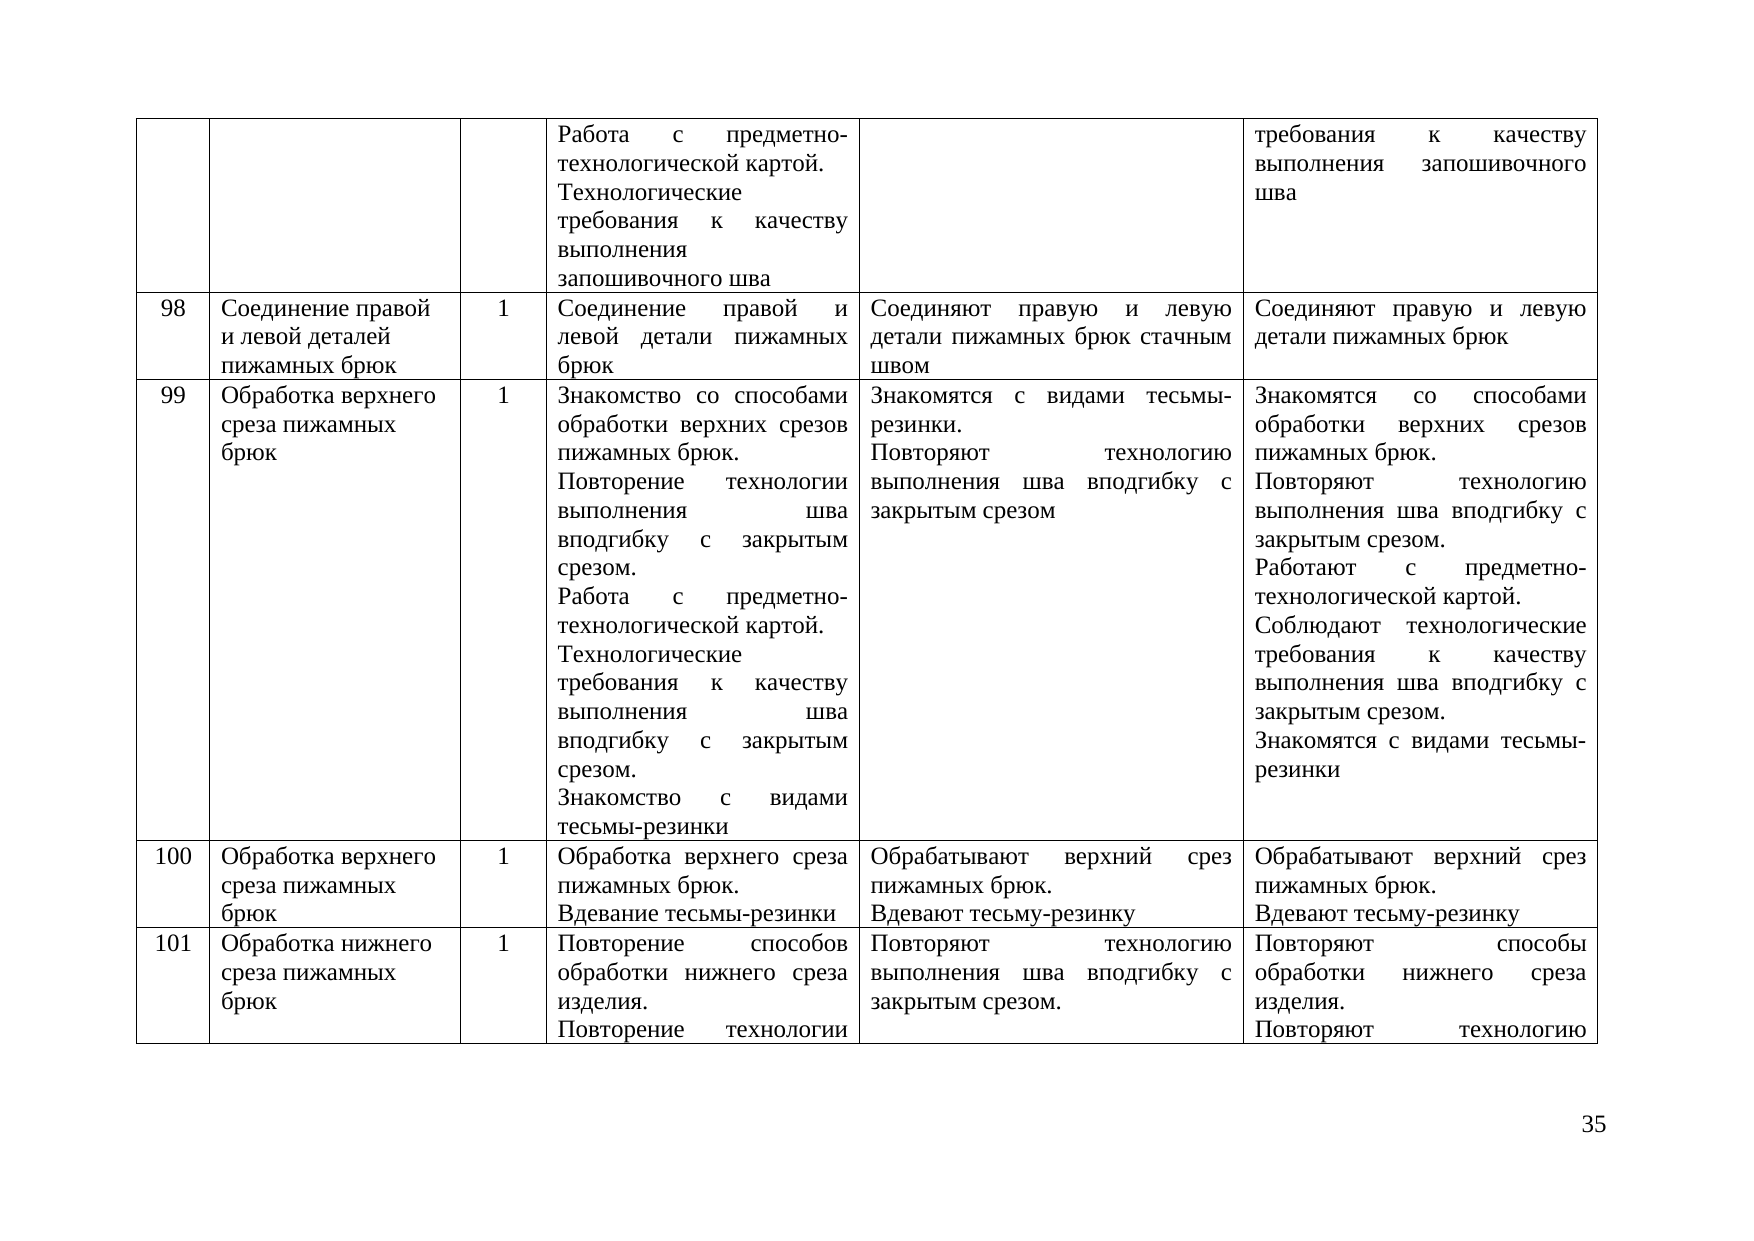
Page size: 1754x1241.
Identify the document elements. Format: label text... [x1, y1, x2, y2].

table_cell Знакомство со способами обработки верхних срезов пижамных брюк. Повторение технологии выполнения шва вподгибку с закрытым срезом. Работа с предметно-технологической картой. Технологические требования к качеству выполнения шва вподгибку с закрытым срезом. Знакомство с видами тесьмы-резинки [547, 380, 859, 840]
table_cell 1 [461, 293, 546, 379]
table_cell Соединение правой и левой детали пижамных брюк [547, 293, 859, 379]
table_cell Обработка верхнего среза пижамных брюк [210, 841, 460, 927]
table_cell Соединение правой и левой деталей пижамных брюк [210, 293, 460, 379]
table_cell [860, 928, 1243, 1043]
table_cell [210, 928, 460, 1043]
table_cell Соединяют правую и левую детали пижамных брюк [1244, 293, 1597, 379]
table_cell 1 [461, 841, 546, 927]
table_cell Обрабатывают верхний срез пижамных брюк. Вдевают тесьму-резинку [860, 841, 1243, 927]
table_cell 98 [137, 293, 209, 379]
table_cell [860, 119, 1243, 292]
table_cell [547, 928, 859, 1043]
table_cell 99 [137, 380, 209, 840]
table_cell 101 [137, 928, 209, 1043]
table_cell 1 [461, 380, 546, 840]
table_cell Знакомятся с видами тесьмы-резинки. Повторяют технологию выполнения шва вподгибку с закрытым срезом [860, 380, 1243, 840]
table_cell 1 [461, 928, 546, 1043]
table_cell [547, 119, 859, 292]
table_cell 1 [461, 119, 546, 292]
table_cell Знакомятся со способами обработки верхних срезов пижамных брюк. Повторяют технологию выполнения шва вподгибку с закрытым срезом. Работают с предметно-технологической картой. Соблюдают технологические требования к качеству выполнения шва вподгибку с закрытым срезом. Знакомятся с видами тесьмы-резинки [1244, 380, 1597, 840]
table_cell Обработка верхнего среза пижамных брюк [210, 380, 460, 840]
table_cell Соединяют правую и левую детали пижамных брюк стачным швом [860, 293, 1243, 379]
table_cell Обработка верхнего среза пижамных брюк. Вдевание тесьмы-резинки [547, 841, 859, 927]
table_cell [1244, 928, 1597, 1043]
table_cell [210, 119, 460, 292]
table_cell 100 [137, 841, 209, 927]
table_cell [1244, 119, 1597, 292]
table_cell 97 [137, 119, 209, 292]
table_cell Обрабатывают верхний срез пижамных брюк. Вдевают тесьму-резинку [1244, 841, 1597, 927]
